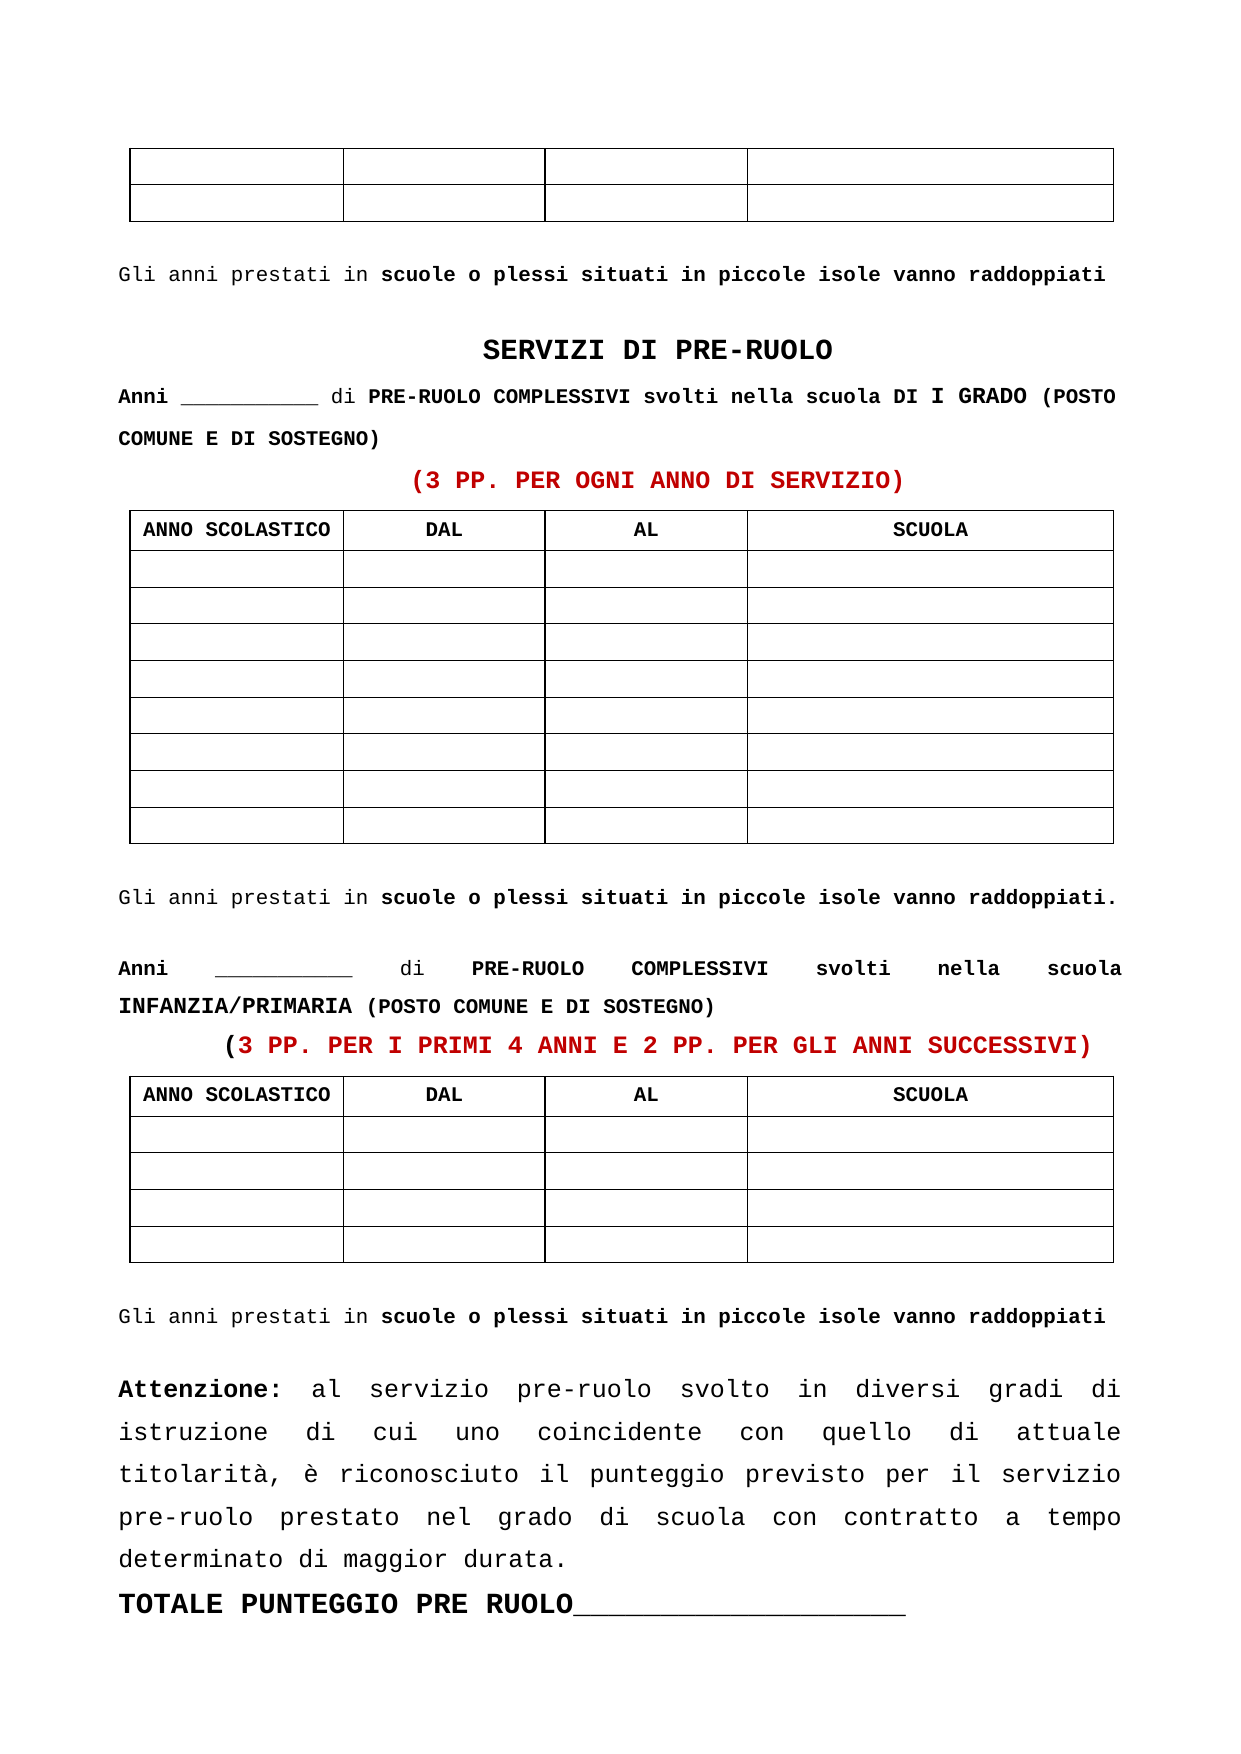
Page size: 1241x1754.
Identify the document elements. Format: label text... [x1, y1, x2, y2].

table_cell [748, 1190, 1113, 1226]
table_cell [344, 1227, 544, 1262]
table_header AL [546, 1077, 747, 1116]
text (3 PP. PER OGNI ANNO DI SERVIZIO) [193, 467, 1122, 496]
table_cell [546, 771, 747, 807]
table_cell [131, 1117, 343, 1152]
table_cell [546, 1227, 747, 1262]
table_header DAL [344, 511, 544, 550]
table_cell [344, 149, 544, 184]
table_cell [546, 149, 747, 184]
table_cell [748, 698, 1113, 733]
text Attenzione: al servizio pre-ruolo svolto in diversi gradi di istruzione di cui uno coincidente con quello di attuale titolarità, è riconosciuto il punteggio previsto per il servizio pre-ruolo prestato nel grado di scuola con contratto a tempo determinato di maggior durata. [118, 1377, 1122, 1575]
table_cell [546, 551, 747, 587]
text Gli anni prestati in scuole o plessi situati in piccole isole vanno raddoppiati. [118, 887, 1122, 910]
text Gli anni prestati in scuole o plessi situati in piccole isole vanno raddoppiati [118, 264, 1122, 288]
table_cell [131, 624, 343, 660]
table_cell [344, 588, 544, 623]
table_header ANNO SCOLASTICO [131, 511, 343, 550]
text Anni ___________ di PRE-RUOLO COMPLESSIVI svolti nella scuola DI I GRADO (POSTO COMUNE E DI SOSTEGNO) [118, 385, 1122, 453]
table_cell [344, 551, 544, 587]
table_header ANNO SCOLASTICO [131, 1077, 343, 1116]
table_cell [131, 1153, 343, 1189]
table_cell [748, 185, 1113, 221]
text (3 PP. PER I PRIMI 4 ANNI E 2 PP. PER GLI ANNI SUCCESSIVI) [193, 1033, 1122, 1061]
table_cell [131, 1190, 343, 1226]
table_cell [131, 698, 343, 733]
table_cell [546, 1117, 747, 1152]
table_cell [748, 551, 1113, 587]
text Gli anni prestati in scuole o plessi situati in piccole isole vanno raddoppiati [118, 1306, 1122, 1329]
table_cell [748, 661, 1113, 697]
table_cell [344, 624, 544, 660]
table_cell [546, 1153, 747, 1189]
table_cell [748, 588, 1113, 623]
table_cell [546, 588, 747, 623]
text SERVIZI DI PRE-RUOLO [193, 335, 1122, 368]
table_cell [748, 149, 1113, 184]
table_cell [344, 1153, 544, 1189]
table_cell [344, 661, 544, 697]
text TOTALE PUNTEGGIO PRE RUOLO___________________ [118, 1589, 1122, 1622]
table_header SCUOLA [748, 1077, 1113, 1116]
table_cell [748, 808, 1113, 843]
table_cell [344, 1117, 544, 1152]
table_cell [131, 771, 343, 807]
table_header SCUOLA [748, 511, 1113, 550]
table_cell [748, 1117, 1113, 1152]
table_cell [344, 185, 544, 221]
table_cell [131, 734, 343, 770]
table_cell [344, 1190, 544, 1226]
table_cell [131, 661, 343, 697]
table_cell [344, 771, 544, 807]
table_cell [344, 808, 544, 843]
table_cell [748, 1227, 1113, 1262]
table_cell [131, 551, 343, 587]
table_cell [748, 771, 1113, 807]
table_cell [546, 624, 747, 660]
table_cell [546, 1190, 747, 1226]
table_cell [131, 185, 343, 221]
table_cell [546, 808, 747, 843]
table_cell [131, 808, 343, 843]
table_cell [546, 734, 747, 770]
text Anni ___________ di PRE-RUOLO COMPLESSIVI svolti nella scuola INFANZIA/PRIMARIA (POSTO COMUNE E DI SOSTEGNO) [118, 958, 1122, 1020]
table_cell [546, 661, 747, 697]
table_cell [131, 588, 343, 623]
table_cell [344, 698, 544, 733]
table_header DAL [344, 1077, 544, 1116]
table_header AL [546, 511, 747, 550]
table_cell [748, 1153, 1113, 1189]
table_cell [131, 149, 343, 184]
table_cell [748, 734, 1113, 770]
table_cell [546, 698, 747, 733]
table_cell [344, 734, 544, 770]
table_cell [748, 624, 1113, 660]
table_cell [546, 185, 747, 221]
table_cell [131, 1227, 343, 1262]
